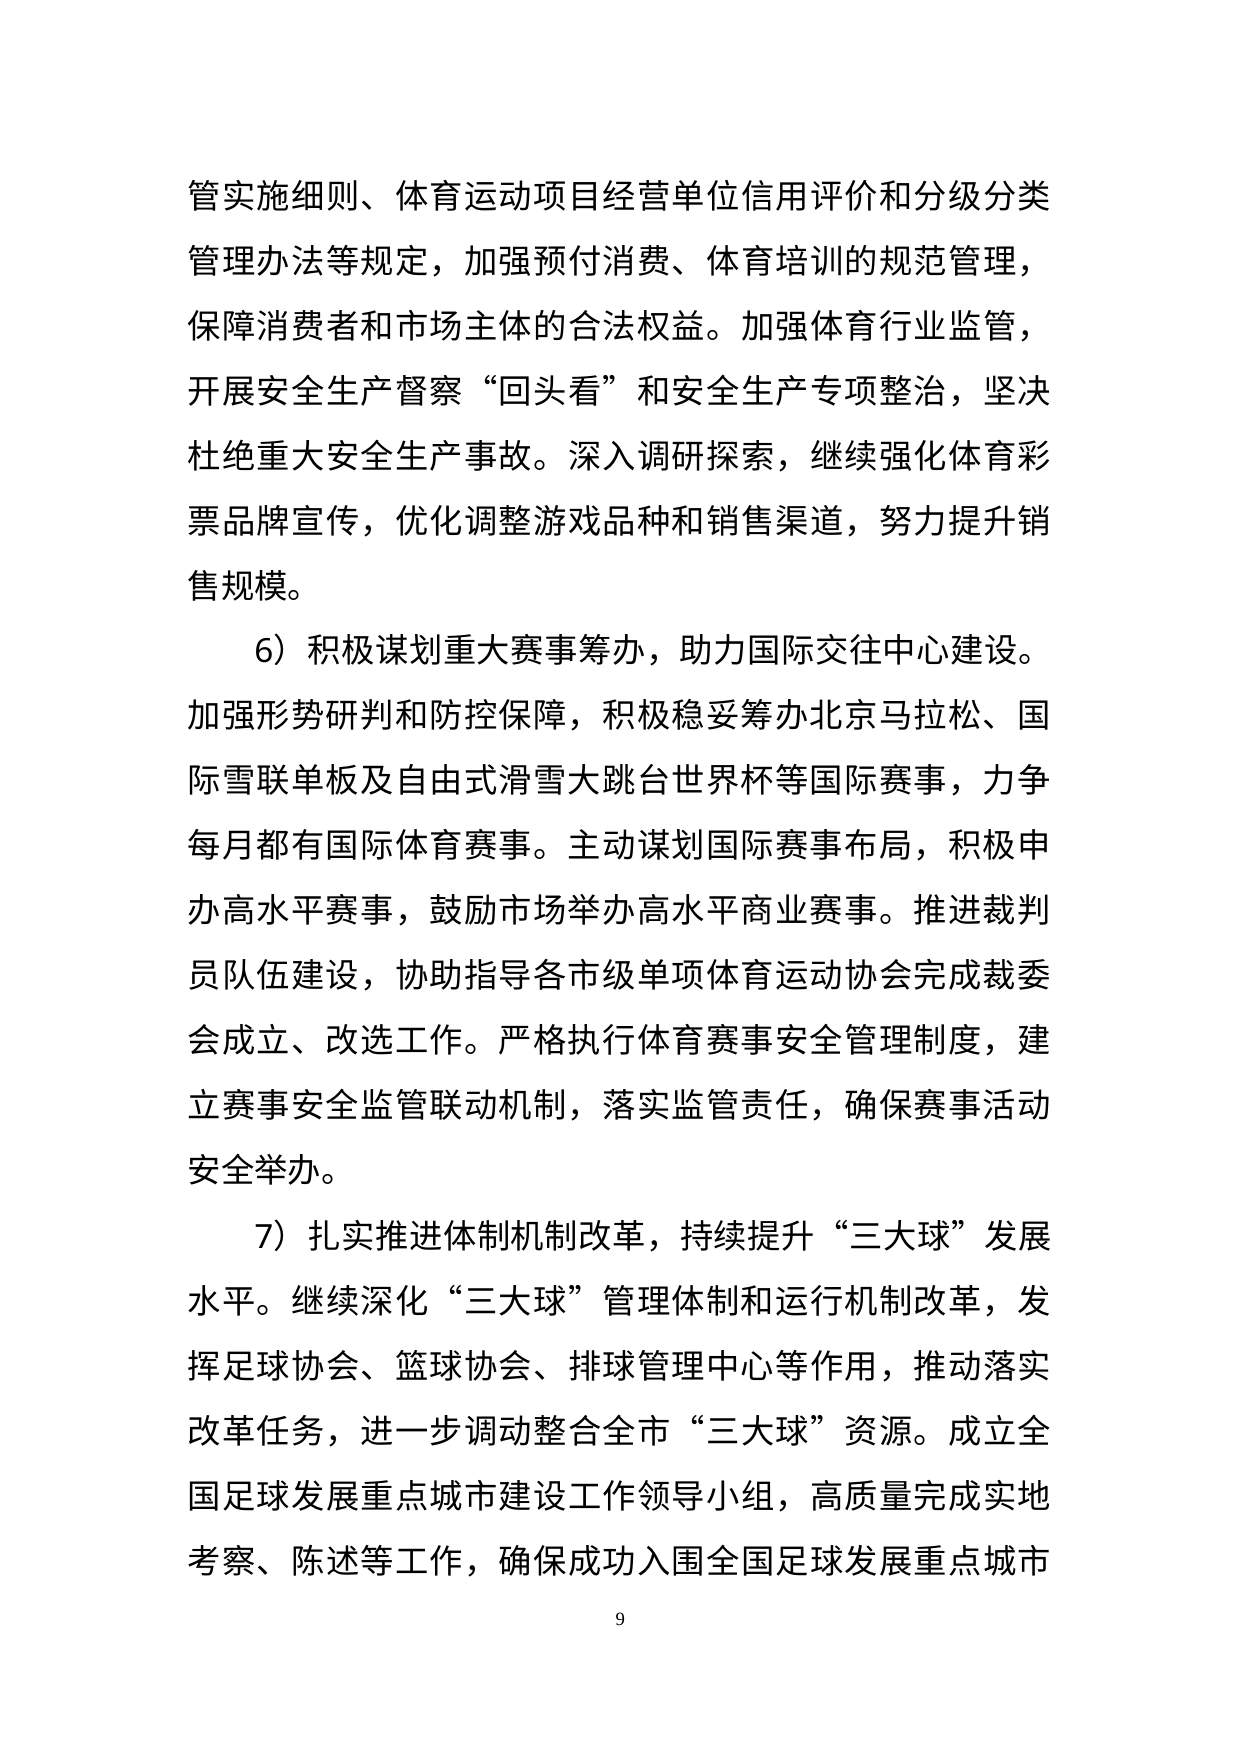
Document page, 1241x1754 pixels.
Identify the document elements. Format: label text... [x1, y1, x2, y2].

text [187, 1202, 1053, 1592]
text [187, 162, 1053, 617]
text 6）积极谋划重大赛事筹办，助力国际交往中心建设。加强形势研判和防控保障，积极稳妥筹办北京马拉松、国际雪联单板及自由式滑雪大跳台世界杯等国际赛事，力争每月都有国际体育赛事。主动谋划国际赛事布局，积极申办高水平赛事，鼓励市场举办高水平商业赛事。推进裁判员队伍建设，协助指导各市级单项体育运动协会完成裁委会成立、改选工作。严格执行体育赛事安全管理制度，建立赛事安全监管联动机制，落实监管责任，确保赛事活动安全举办。 [187, 617, 1053, 1202]
